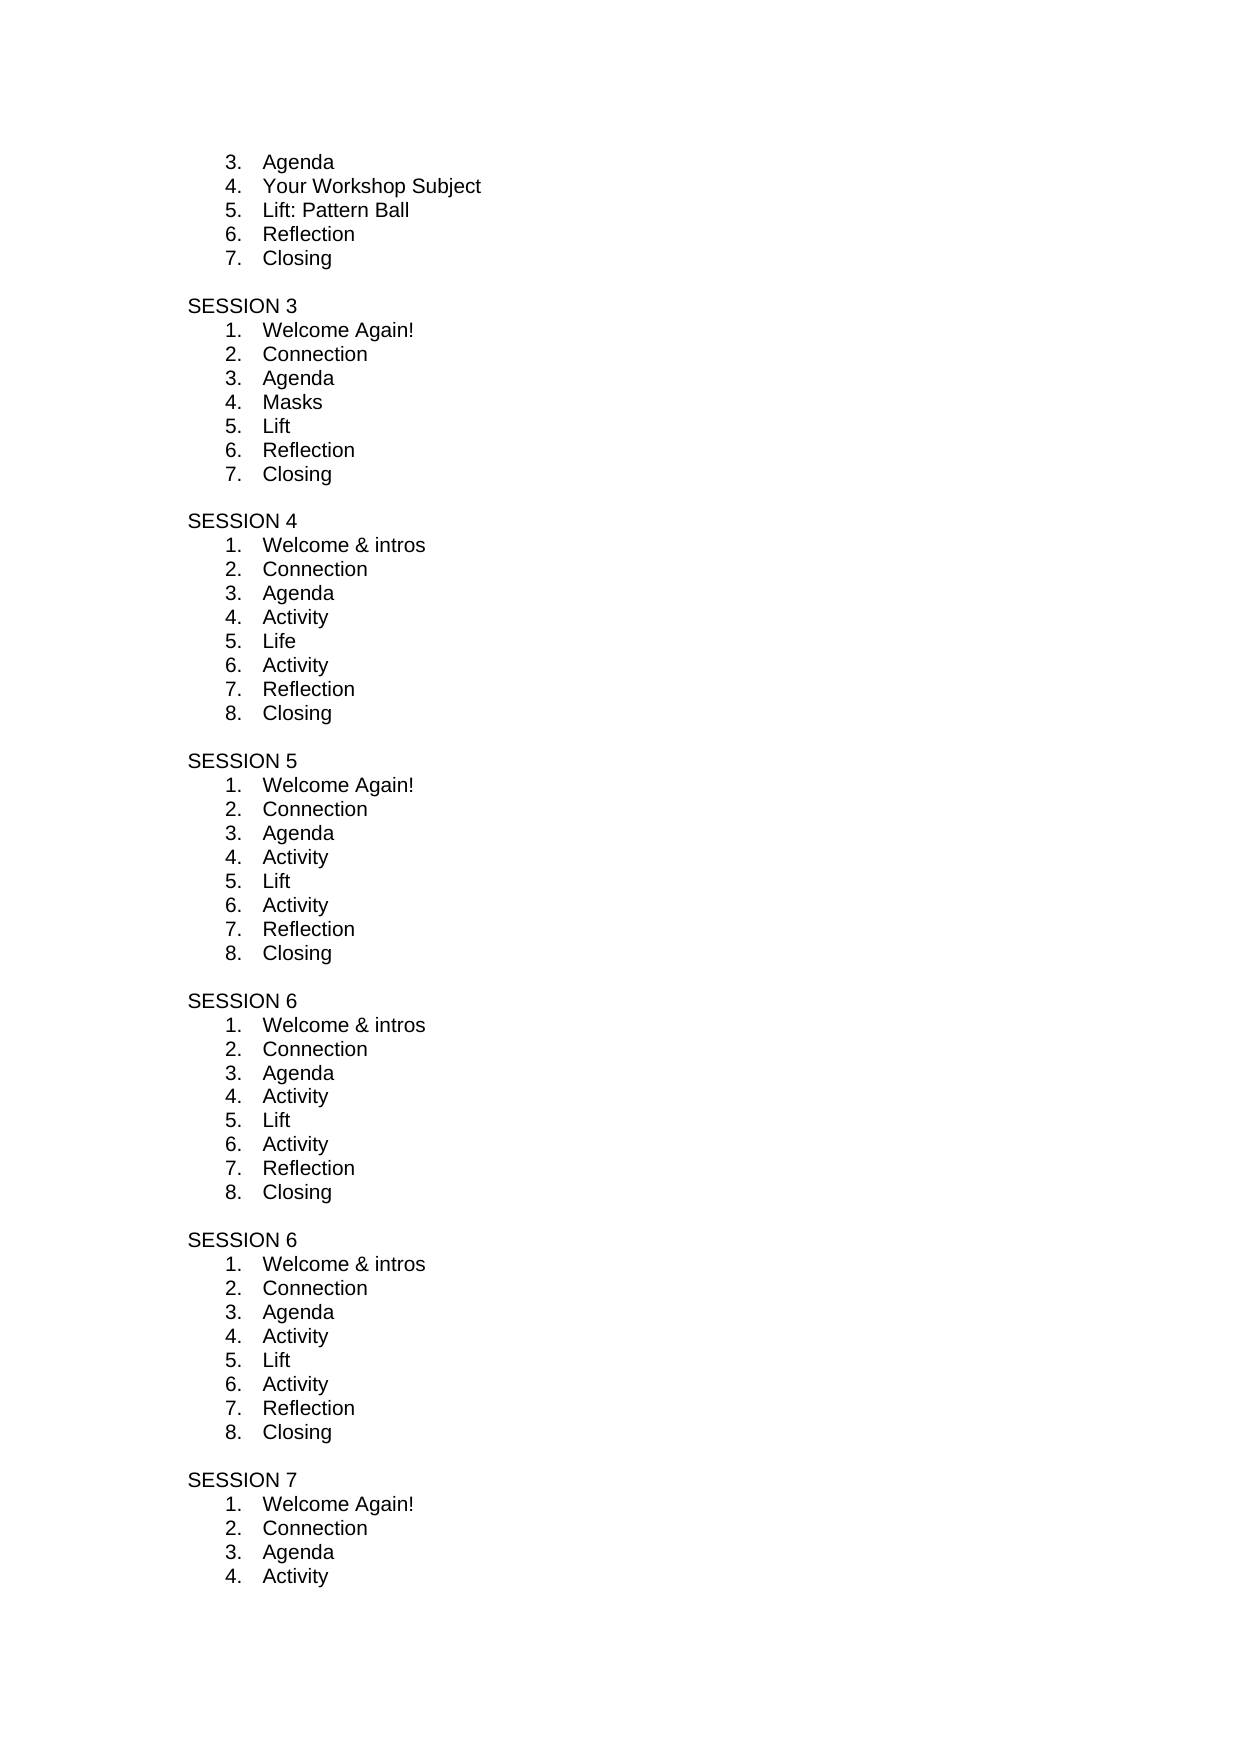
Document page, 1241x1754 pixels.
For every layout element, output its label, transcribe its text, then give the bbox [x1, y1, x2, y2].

list Masks [225, 389, 1053, 413]
list Activity [225, 1132, 1053, 1156]
list Agenda [225, 821, 1053, 845]
list Activity [225, 605, 1053, 629]
list Welcome & intros [225, 1012, 1053, 1036]
text SESSION 7 [187, 1468, 1053, 1492]
list Activity [225, 1324, 1053, 1348]
list Closing [225, 941, 1053, 964]
list Welcome Again! [225, 318, 1053, 342]
list Life [225, 629, 1053, 653]
list Closing [225, 1420, 1053, 1444]
list Agenda [225, 150, 1053, 174]
list Lift [225, 1108, 1053, 1132]
list Agenda [225, 1539, 1053, 1563]
list Your Workshop Subject [225, 174, 1053, 198]
list Welcome & intros [225, 1252, 1053, 1276]
list Connection [225, 1276, 1053, 1300]
list Reflection [225, 222, 1053, 246]
text SESSION 6 [187, 988, 1053, 1012]
list Reflection [225, 437, 1053, 461]
list Activity [225, 845, 1053, 869]
list Activity [225, 1372, 1053, 1396]
list Connection [225, 342, 1053, 366]
list Connection [225, 1036, 1053, 1060]
list Closing [225, 246, 1053, 270]
list Lift [225, 869, 1053, 893]
list Closing [225, 461, 1053, 485]
list Lift [225, 413, 1053, 437]
list Activity [225, 653, 1053, 677]
text SESSION 5 [187, 749, 1053, 773]
list Lift [225, 1348, 1053, 1372]
list Lift: Pattern Ball [225, 198, 1053, 222]
list Activity [225, 1084, 1053, 1108]
list Activity [225, 1563, 1053, 1587]
list Connection [225, 557, 1053, 581]
list Reflection [225, 1396, 1053, 1420]
list Connection [225, 797, 1053, 821]
list Welcome & intros [225, 533, 1053, 557]
text SESSION 3 [187, 294, 1053, 318]
list Agenda [225, 581, 1053, 605]
list Closing [225, 1180, 1053, 1204]
list Reflection [225, 677, 1053, 701]
list Agenda [225, 366, 1053, 389]
list Welcome Again! [225, 1492, 1053, 1516]
text SESSION 6 [187, 1228, 1053, 1252]
list Closing [225, 701, 1053, 725]
list Welcome Again! [225, 773, 1053, 797]
list Agenda [225, 1060, 1053, 1084]
list Activity [225, 893, 1053, 917]
list Reflection [225, 917, 1053, 941]
list Agenda [225, 1300, 1053, 1324]
list Reflection [225, 1156, 1053, 1180]
text SESSION 4 [187, 509, 1053, 533]
list Connection [225, 1516, 1053, 1539]
